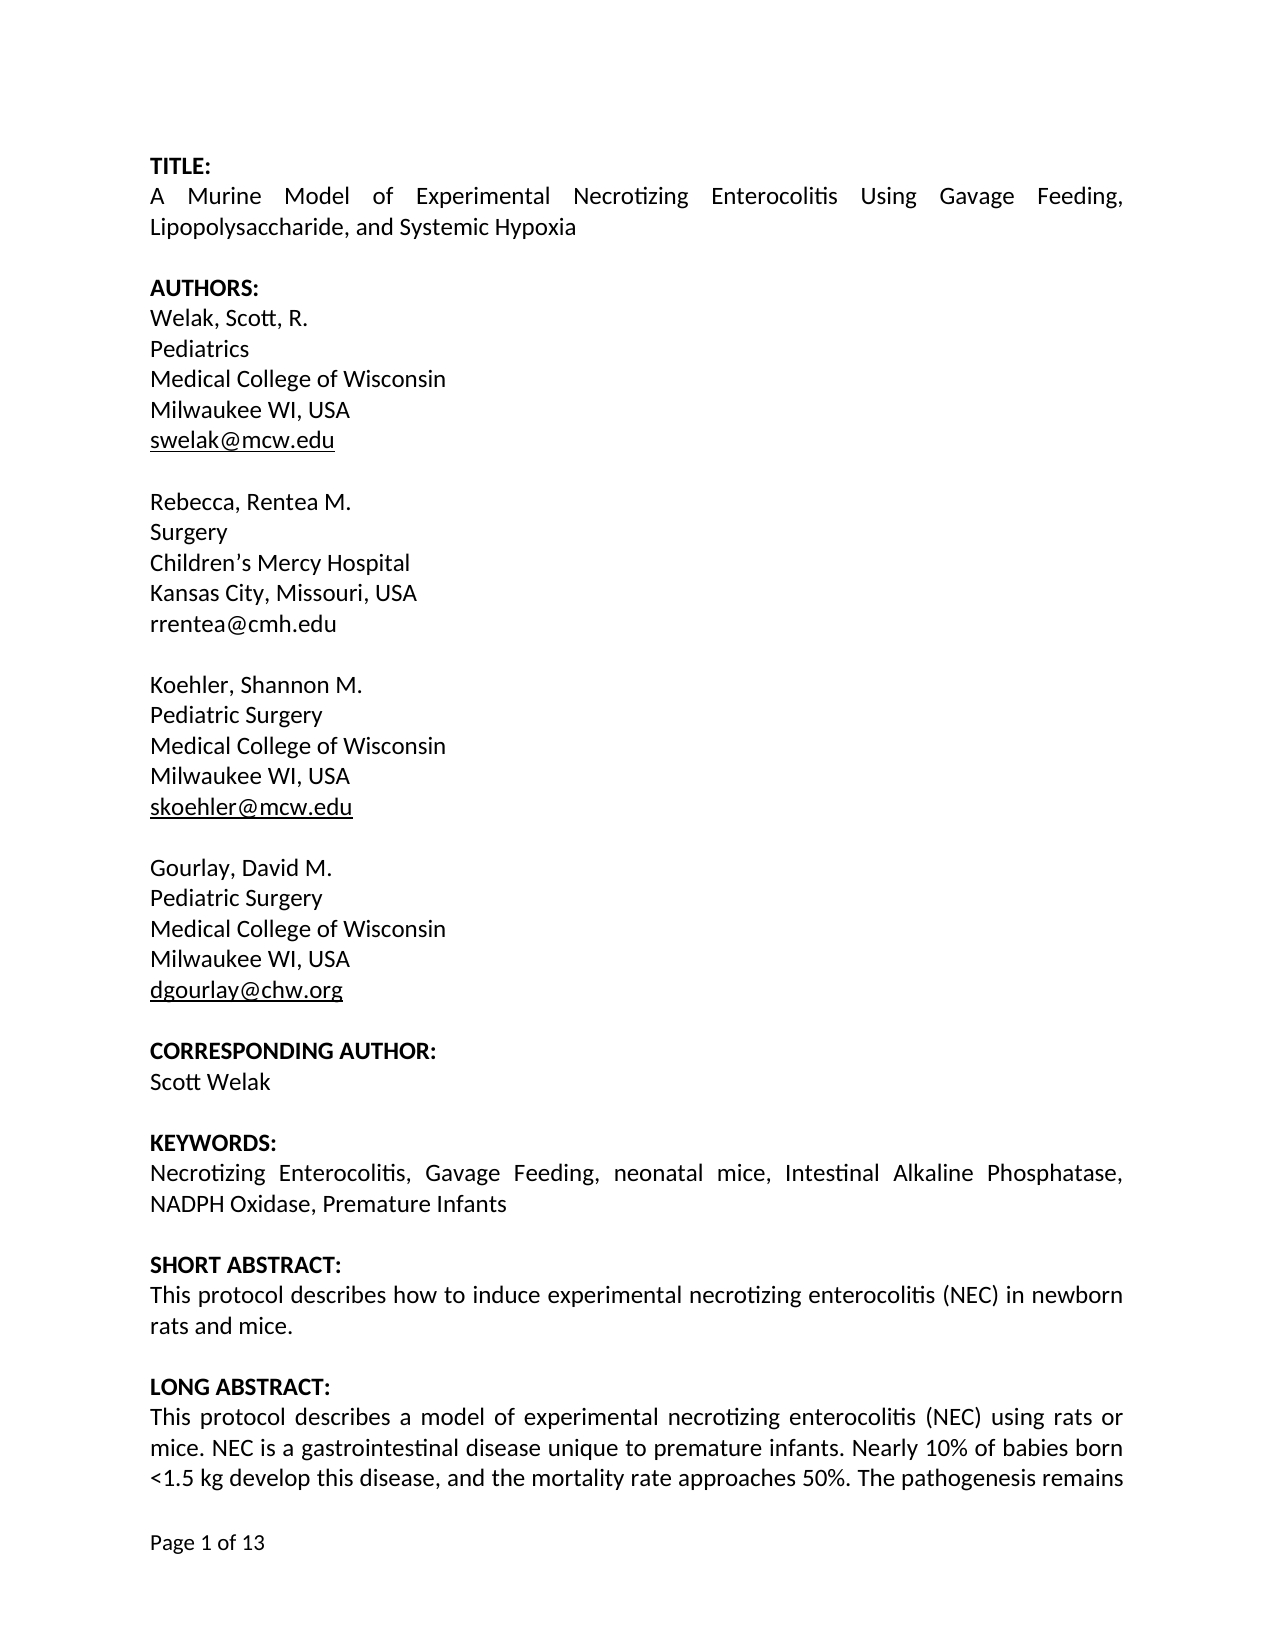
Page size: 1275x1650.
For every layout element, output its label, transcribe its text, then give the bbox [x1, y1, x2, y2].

text Medical College of Wisconsin [150, 730, 1125, 760]
text Pediatrics [150, 333, 1125, 364]
text swelak@mcw.edu [150, 425, 1125, 455]
text Necrotizing Enterocolitis, Gavage Feeding, neonatal mice, Intestinal Alkaline Phosphatase, NADPH Oxidase, Premature Infants [150, 1157, 1125, 1218]
text Milwaukee WI, USA [150, 943, 1125, 974]
text This protocol describes how to induce experimental necrotizing enterocolitis (NEC) in newborn rats and mice. [150, 1279, 1125, 1340]
text skoehler@mcw.edu [150, 791, 1125, 821]
text Pediatric Surgery [150, 699, 1125, 730]
text Surgery [150, 516, 1125, 547]
text Rebecca, Rentea M. [150, 486, 1125, 516]
text Scott Welak [150, 1066, 1125, 1096]
text Pediatric Surgery [150, 882, 1125, 913]
text SHORT ABSTRACT: [150, 1249, 1125, 1279]
text Children’s Mercy Hospital [150, 547, 1125, 577]
text rrentea@cmh.edu [150, 608, 1125, 638]
text Kansas City, Missouri, USA [150, 577, 1125, 608]
text KEYWORDS: [150, 1127, 1125, 1157]
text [150, 1401, 1125, 1493]
text CORRESPONDING AUTHOR: [150, 1035, 1125, 1066]
text LONG ABSTRACT: [150, 1371, 1125, 1401]
text Medical College of Wisconsin [150, 364, 1125, 394]
text AUTHORS: [150, 272, 1125, 303]
text A Murine Model of Experimental Necrotizing Enterocolitis Using Gavage Feeding, Lipopolysaccharide, and Systemic Hypoxia [150, 181, 1125, 242]
text Gourlay, David M. [150, 852, 1125, 882]
text Koehler, Shannon M. [150, 669, 1125, 699]
text TITLE: [150, 150, 1125, 181]
text dgourlay@chw.org [150, 974, 1125, 1004]
text Milwaukee WI, USA [150, 760, 1125, 791]
text Medical College of Wisconsin [150, 913, 1125, 943]
text Milwaukee WI, USA [150, 394, 1125, 425]
text Welak, Scott, R. [150, 303, 1125, 333]
